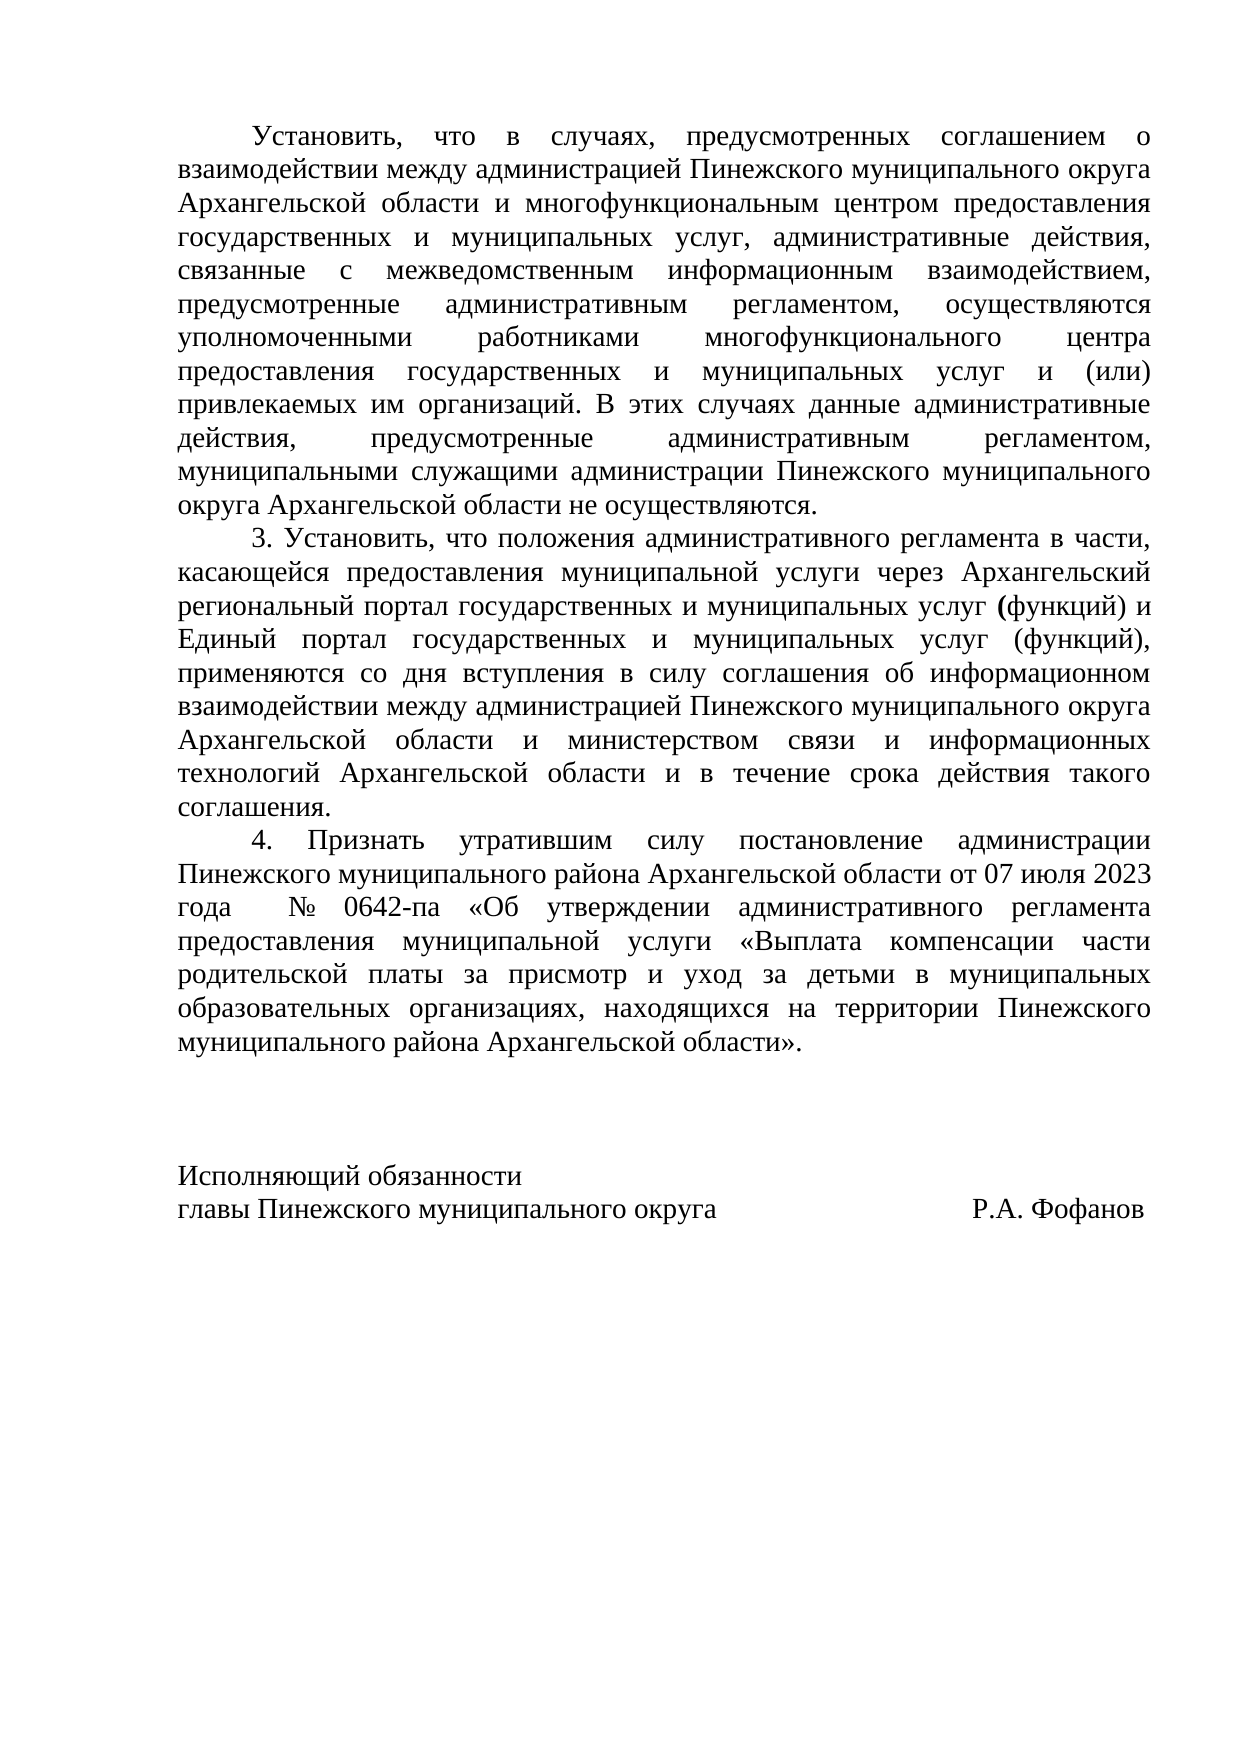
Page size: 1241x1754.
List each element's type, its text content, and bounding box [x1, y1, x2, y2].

text Исполняющий обязанности [177, 1158, 1152, 1191]
text 3. Установить, что положения административного регламента в части, касающейся предоставления муниципальной услуги через Архангельский региональный портал государственных и муниципальных услуг (функций) и Единый портал государственных и муниципальных услуг (функций), применяются со дня вступления в силу соглашения об информационном взаимодействии между администрацией Пинежского муниципального округа Архангельской области и министерством связи и информационных технологий Архангельской области и в течение срока действия такого соглашения. [177, 521, 1152, 822]
text Установить, что в случаях, предусмотренных соглашением о взаимодействии между администрацией Пинежского муниципального округа Архангельской области и многофункциональным центром предоставления государственных и муниципальных услуг, административные действия, связанные с межведомственным информационным взаимодействием, предусмотренные административным регламентом, осуществляются уполномоченными работниками многофункционального центра предоставления государственных и муниципальных услуг и (или) привлекаемых им организаций. В этих случаях данные административные действия, предусмотренные административным регламентом, муниципальными служащими администрации Пинежского муниципального округа Архангельской области не осуществляются. [177, 118, 1152, 521]
text главы Пинежского муниципального округа Р.А. Фофанов [177, 1191, 1152, 1225]
text 4. Признать утратившим силу постановление администрации Пинежского муниципального района Архангельской области от 07 июля 2023 года № 0642-па «Об утверждении административного регламента предоставления муниципальной услуги «Выплата компенсации части родительской платы за присмотр и уход за детьми в муниципальных образовательных организациях, находящихся на территории Пинежского муниципального района Архангельской области». [177, 822, 1152, 1057]
